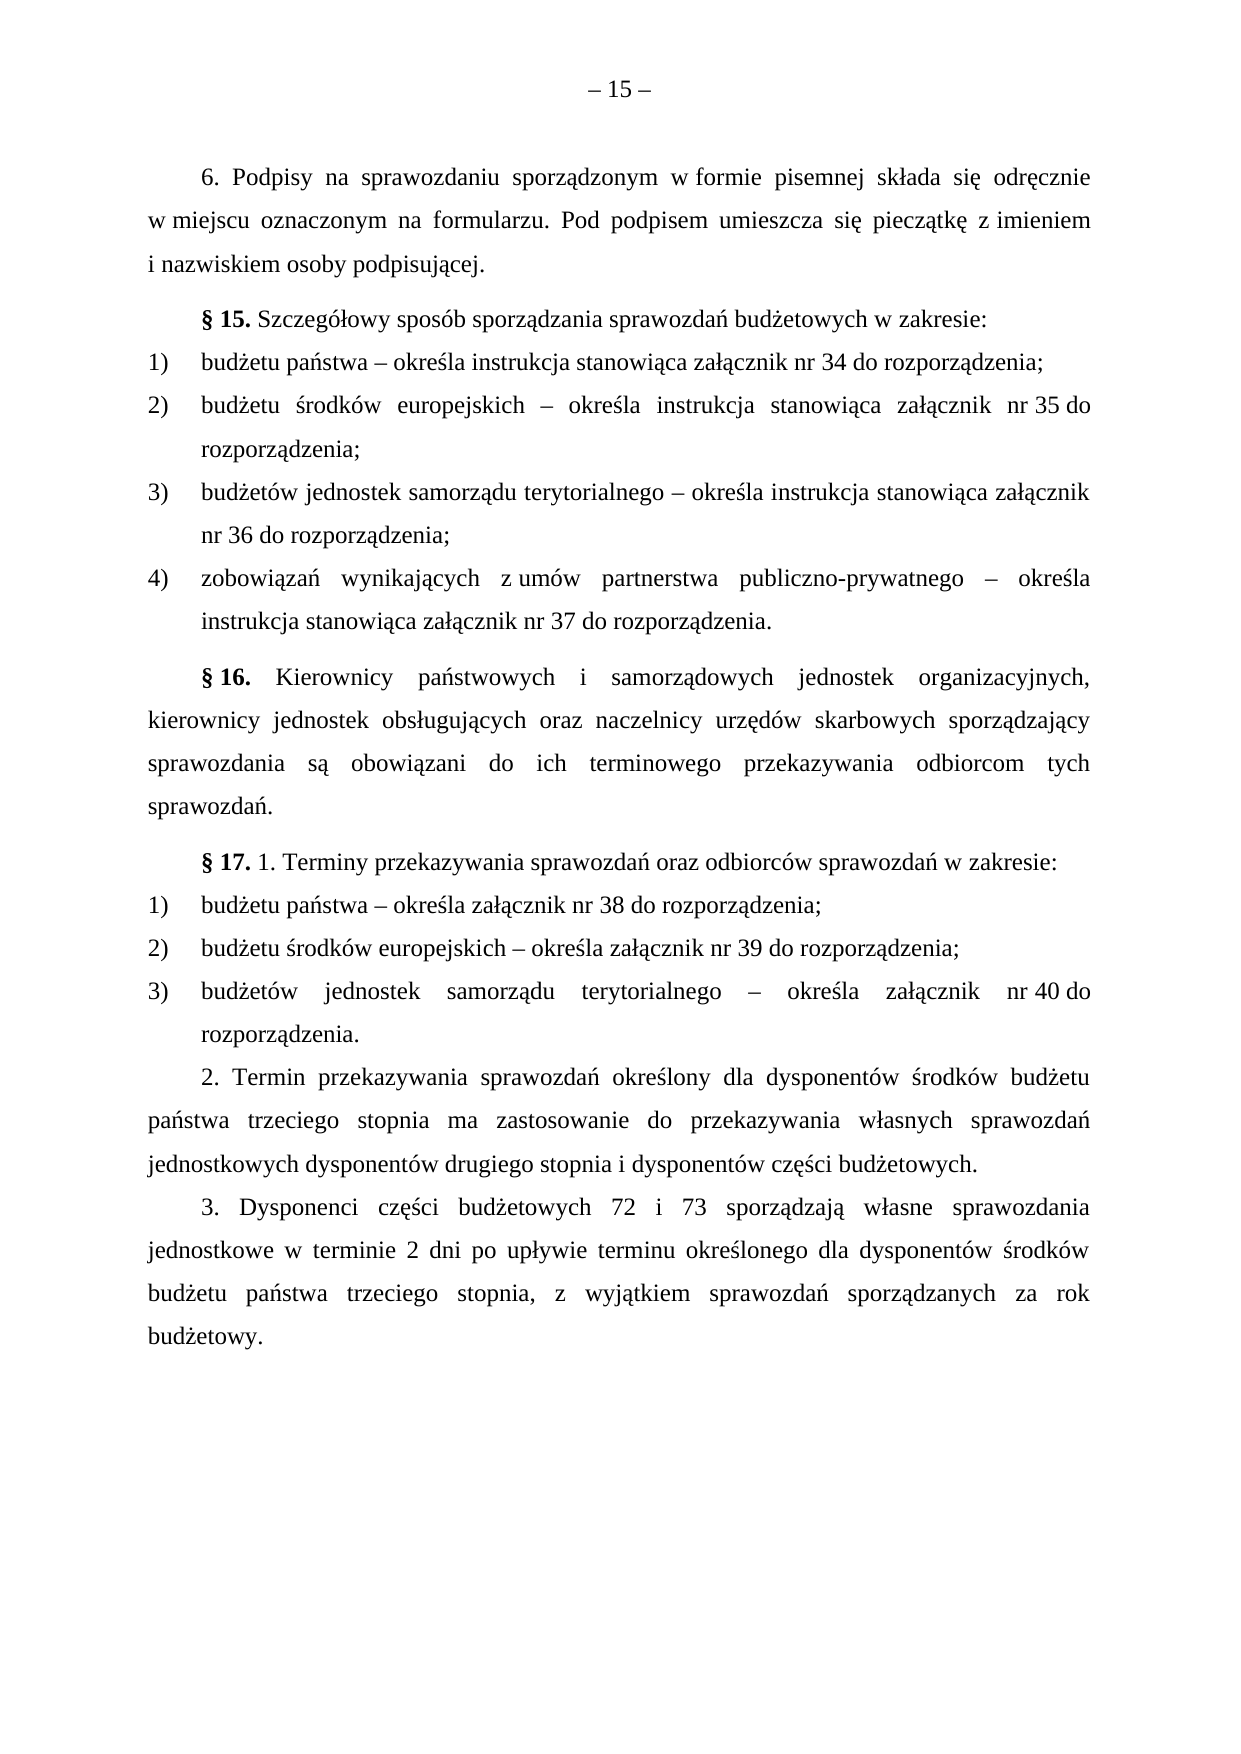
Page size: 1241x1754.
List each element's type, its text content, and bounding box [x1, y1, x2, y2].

text 1) budżetu państwa – określa załącznik nr 38 do rozporządzenia; [148, 890, 1091, 919]
text 3. Dysponenci części budżetowych 72 i 73 sporządzają własne sprawozdania jednostkowe w terminie 2 dni po upływie terminu określonego dla dysponentów środków budżetu państwa trzeciego stopnia, z wyjątkiem sprawozdań sporządzanych za rok budżetowy. [148, 1192, 1091, 1350]
text § 17. 1. Terminy przekazywania sprawozdań oraz odbiorców sprawozdań w zakresie: [148, 847, 1091, 876]
text 4) zobowiązań wynikających z umów partnerstwa publiczno-prywatnego – określa instrukcja stanowiąca załącznik nr 37 do rozporządzenia. [148, 563, 1091, 635]
text § 15. Szczegółowy sposób sporządzania sprawozdań budżetowych w zakresie: [148, 304, 1091, 333]
text 6. Podpisy na sprawozdaniu sporządzonym w formie pisemnej składa się odręcznie w miejscu oznaczonym na formularzu. Pod podpisem umieszcza się pieczątkę z imieniem i nazwiskiem osoby podpisującej. [148, 162, 1091, 277]
text § 16. Kierownicy państwowych i samorządowych jednostek organizacyjnych, kierownicy jednostek obsługujących oraz naczelnicy urzędów skarbowych sporządzający sprawozdania są obowiązani do ich terminowego przekazywania odbiorcom tych sprawozdań. [148, 662, 1091, 820]
text 2) budżetu środków europejskich – określa instrukcja stanowiąca załącznik nr 35 do rozporządzenia; [148, 391, 1091, 462]
text 3) budżetów jednostek samorządu terytorialnego – określa instrukcja stanowiąca załącznik nr 36 do rozporządzenia; [148, 477, 1091, 549]
text 3) budżetów jednostek samorządu terytorialnego – określa załącznik nr 40 do rozporządzenia. [148, 976, 1091, 1048]
text 1) budżetu państwa – określa instrukcja stanowiąca załącznik nr 34 do rozporządzenia; [148, 347, 1091, 376]
text 2. Termin przekazywania sprawozdań określony dla dysponentów środków budżetu państwa trzeciego stopnia ma zastosowanie do przekazywania własnych sprawozdań jednostkowych dysponentów drugiego stopnia i dysponentów części budżetowych. [148, 1062, 1091, 1177]
text 2) budżetu środków europejskich – określa załącznik nr 39 do rozporządzenia; [148, 933, 1091, 962]
